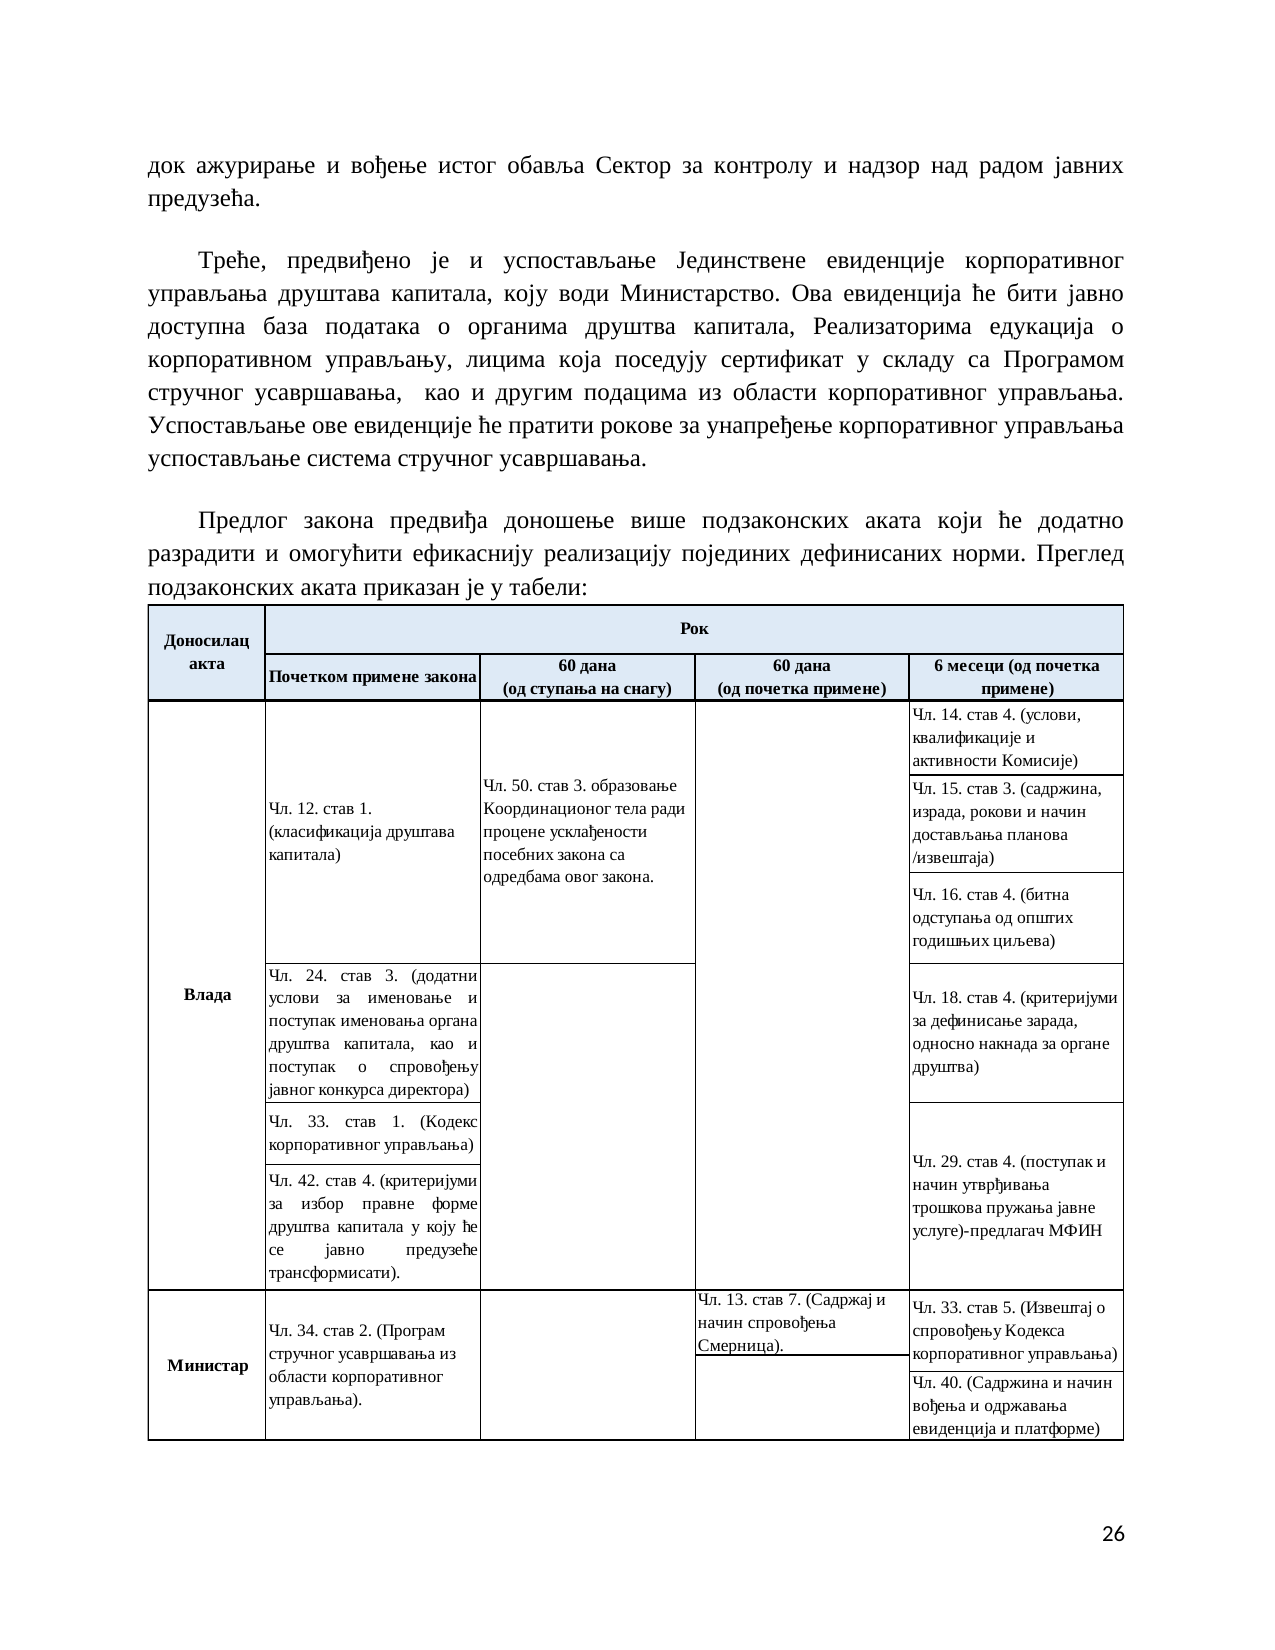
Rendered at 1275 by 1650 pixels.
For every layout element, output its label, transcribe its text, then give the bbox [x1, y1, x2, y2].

text Треће, предвиђено је и успостављање Јединствене евиденције корпоративног управљања друштава капитала, коју води Министарство. Ова евиденција ће бити јавно доступна база података о органима друштва капитала, Реализаторима едукација о корпоративном управљању, лицима која поседују сертификат у складу са Програмом стручног усавршавања, као и другим подацима из области корпоративног управљања. Успостављање ове евиденције ће пратити рокове за унапређење корпоративног управљања успостављање система стручног усавршавања. [148, 245, 1125, 472]
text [148, 150, 1125, 212]
text Предлог закона предвиђа доношење више подзаконских аката који ће додатно разрадити и омогућити ефикаснију реализацију појединих дефинисаних норми. Преглед подзаконских аката приказан је у табели: [148, 506, 1125, 600]
